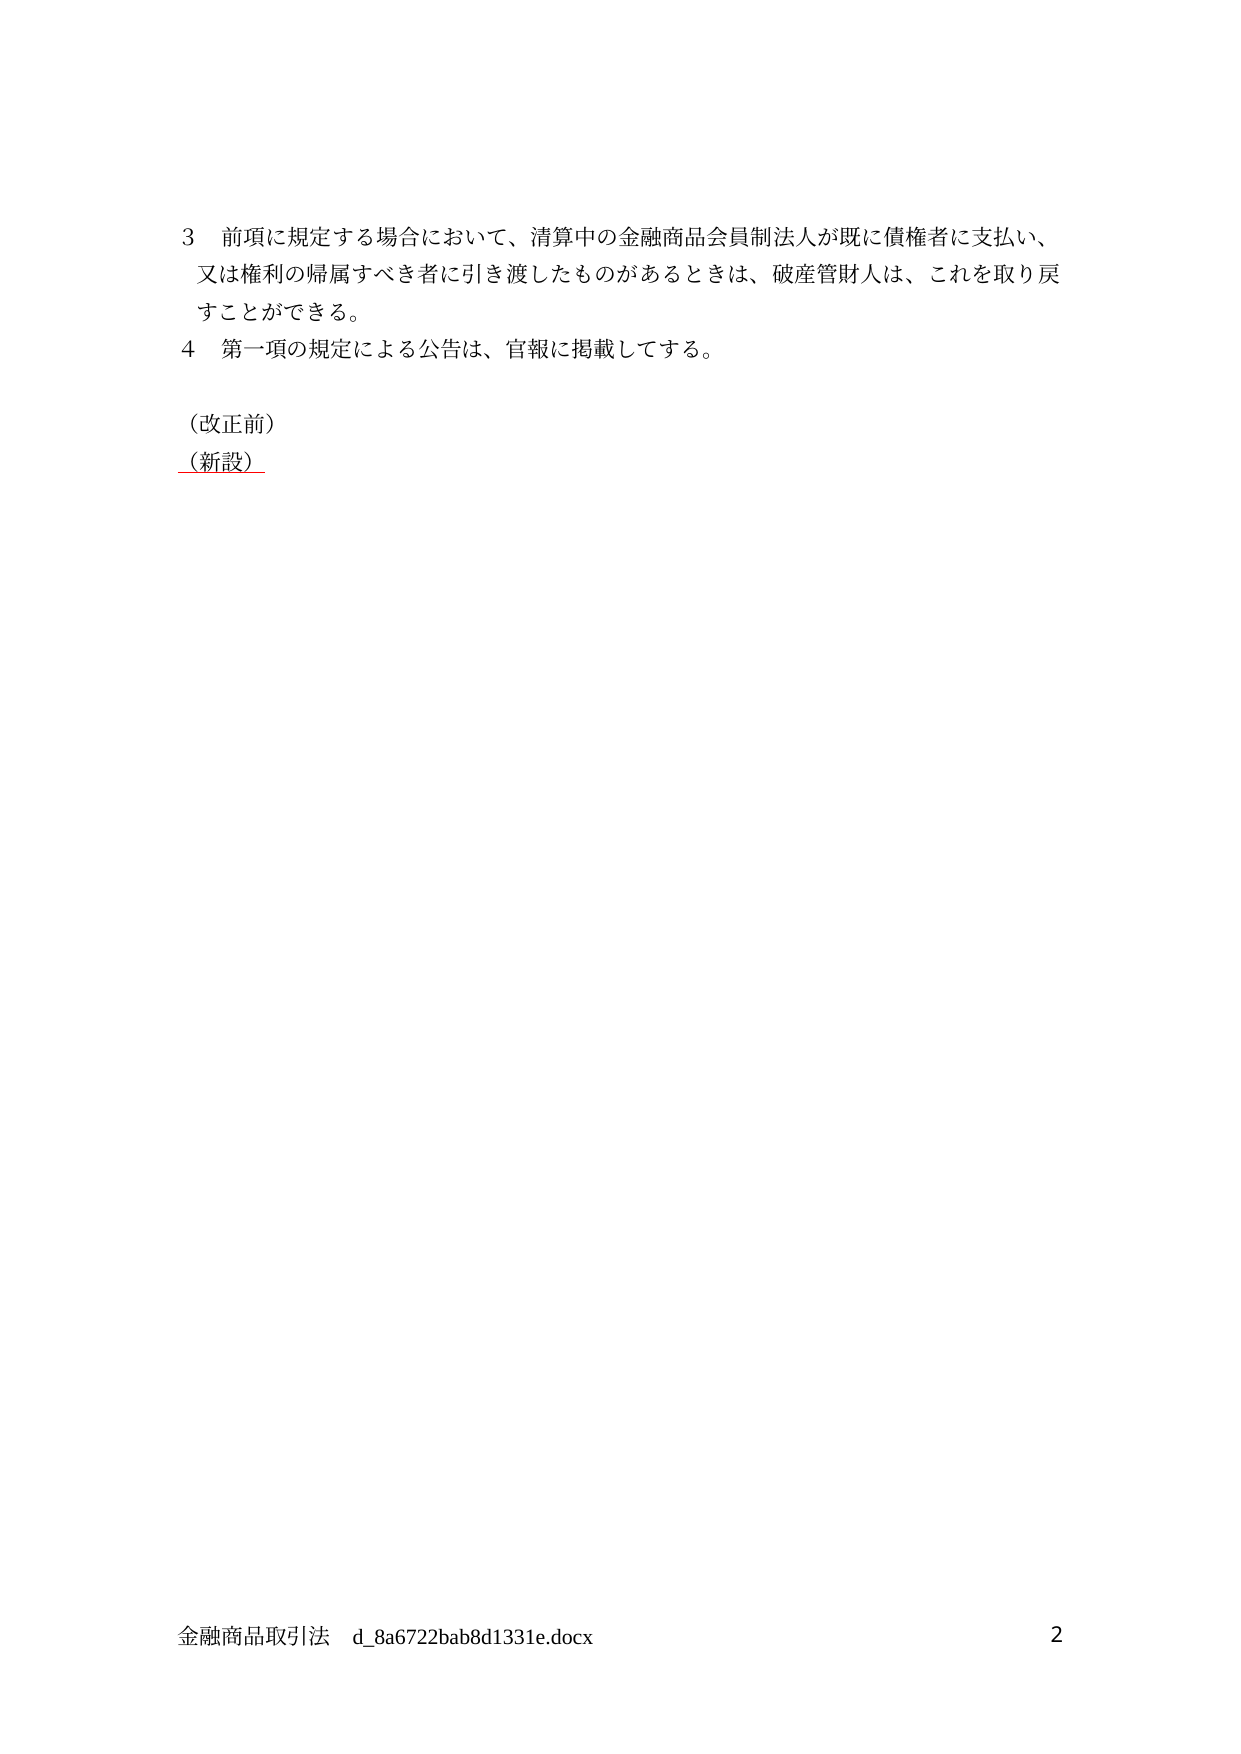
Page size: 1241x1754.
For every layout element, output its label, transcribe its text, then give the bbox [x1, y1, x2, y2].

text （新設） [177, 442, 1063, 479]
text ３ 前項に規定する場合において、清算中の金融商品会員制法人が既に債権者に支払い、又は権利の帰属すべき者に引き渡したものがあるときは、破産管財人は、これを取り戻すことができる。 [177, 217, 1063, 329]
text （改正前） [177, 404, 1063, 442]
text ４ 第一項の規定による公告は、官報に掲載してする。 [177, 329, 1063, 367]
